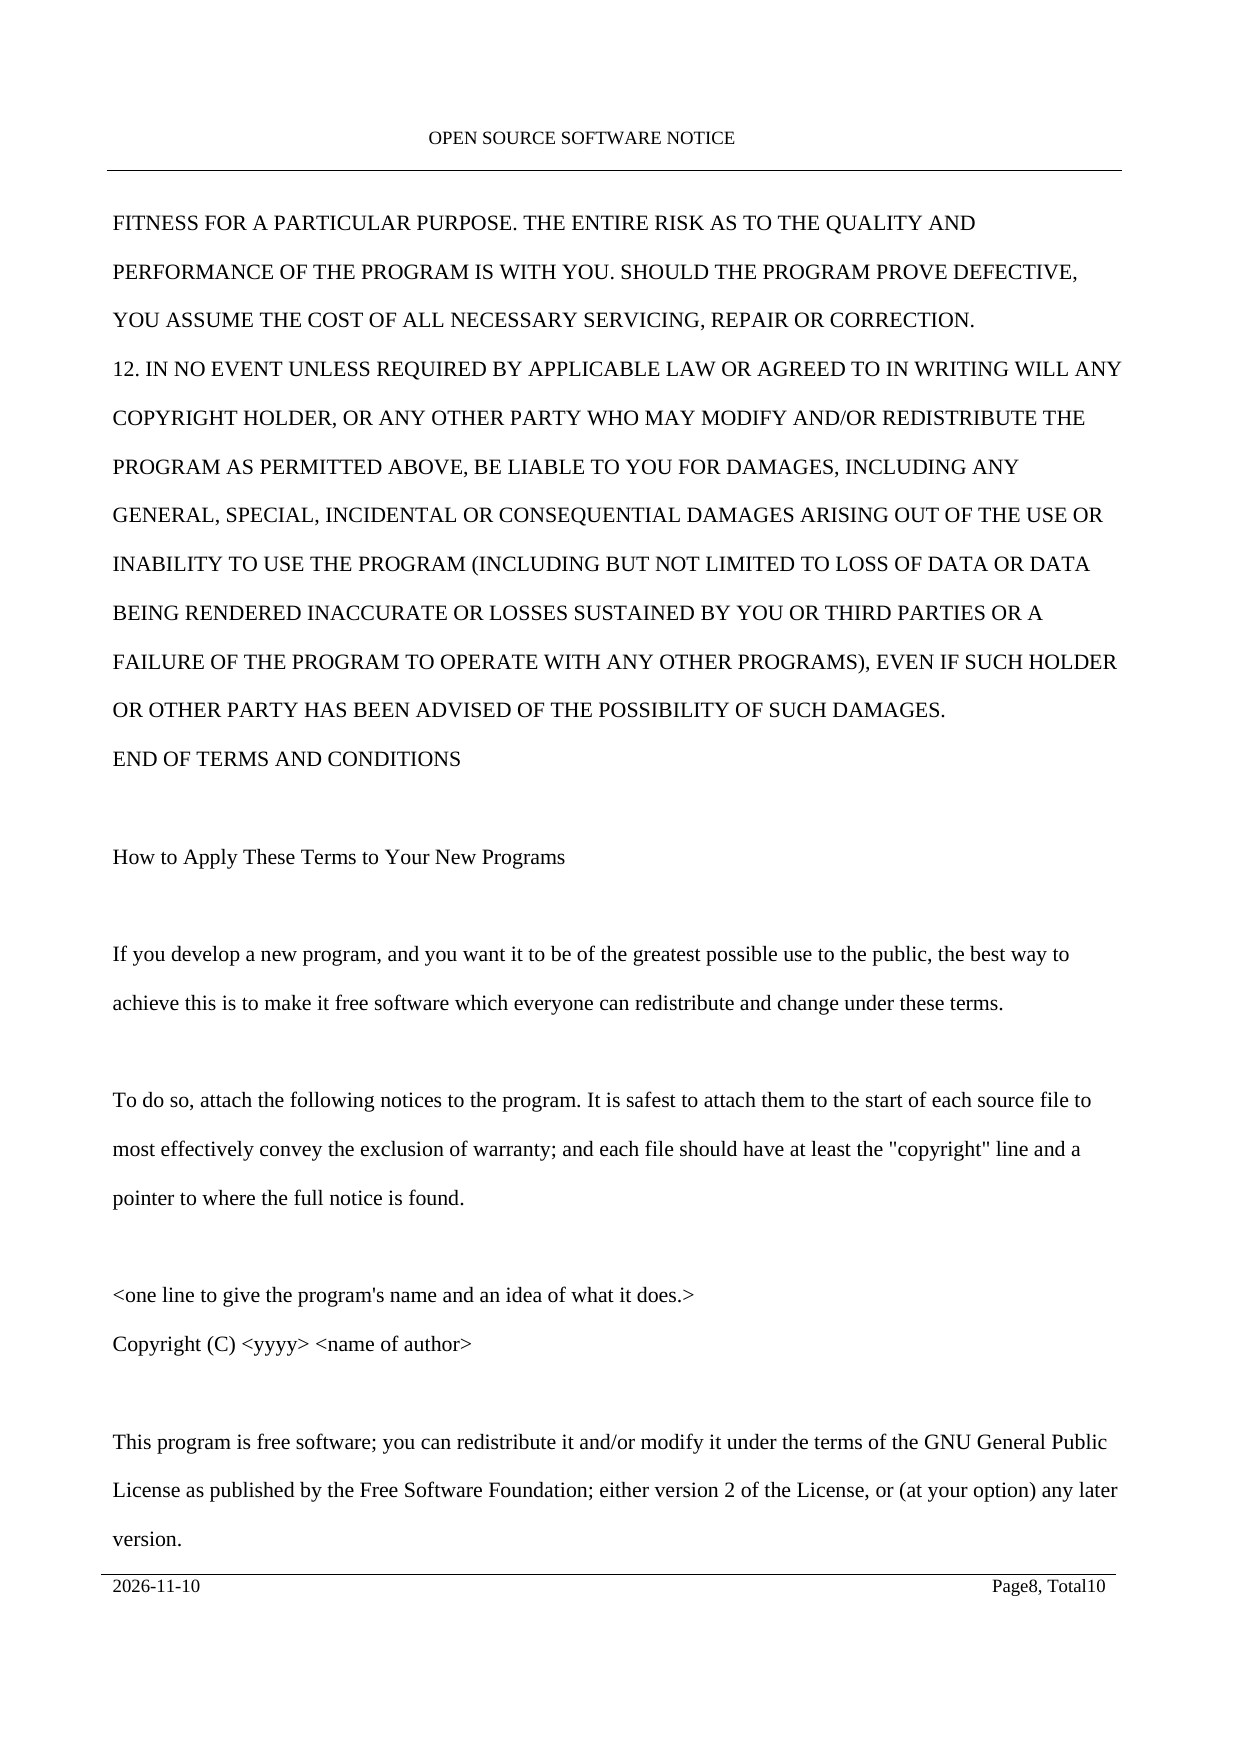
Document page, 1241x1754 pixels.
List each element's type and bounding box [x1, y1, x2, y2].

text [112, 206, 1128, 1555]
